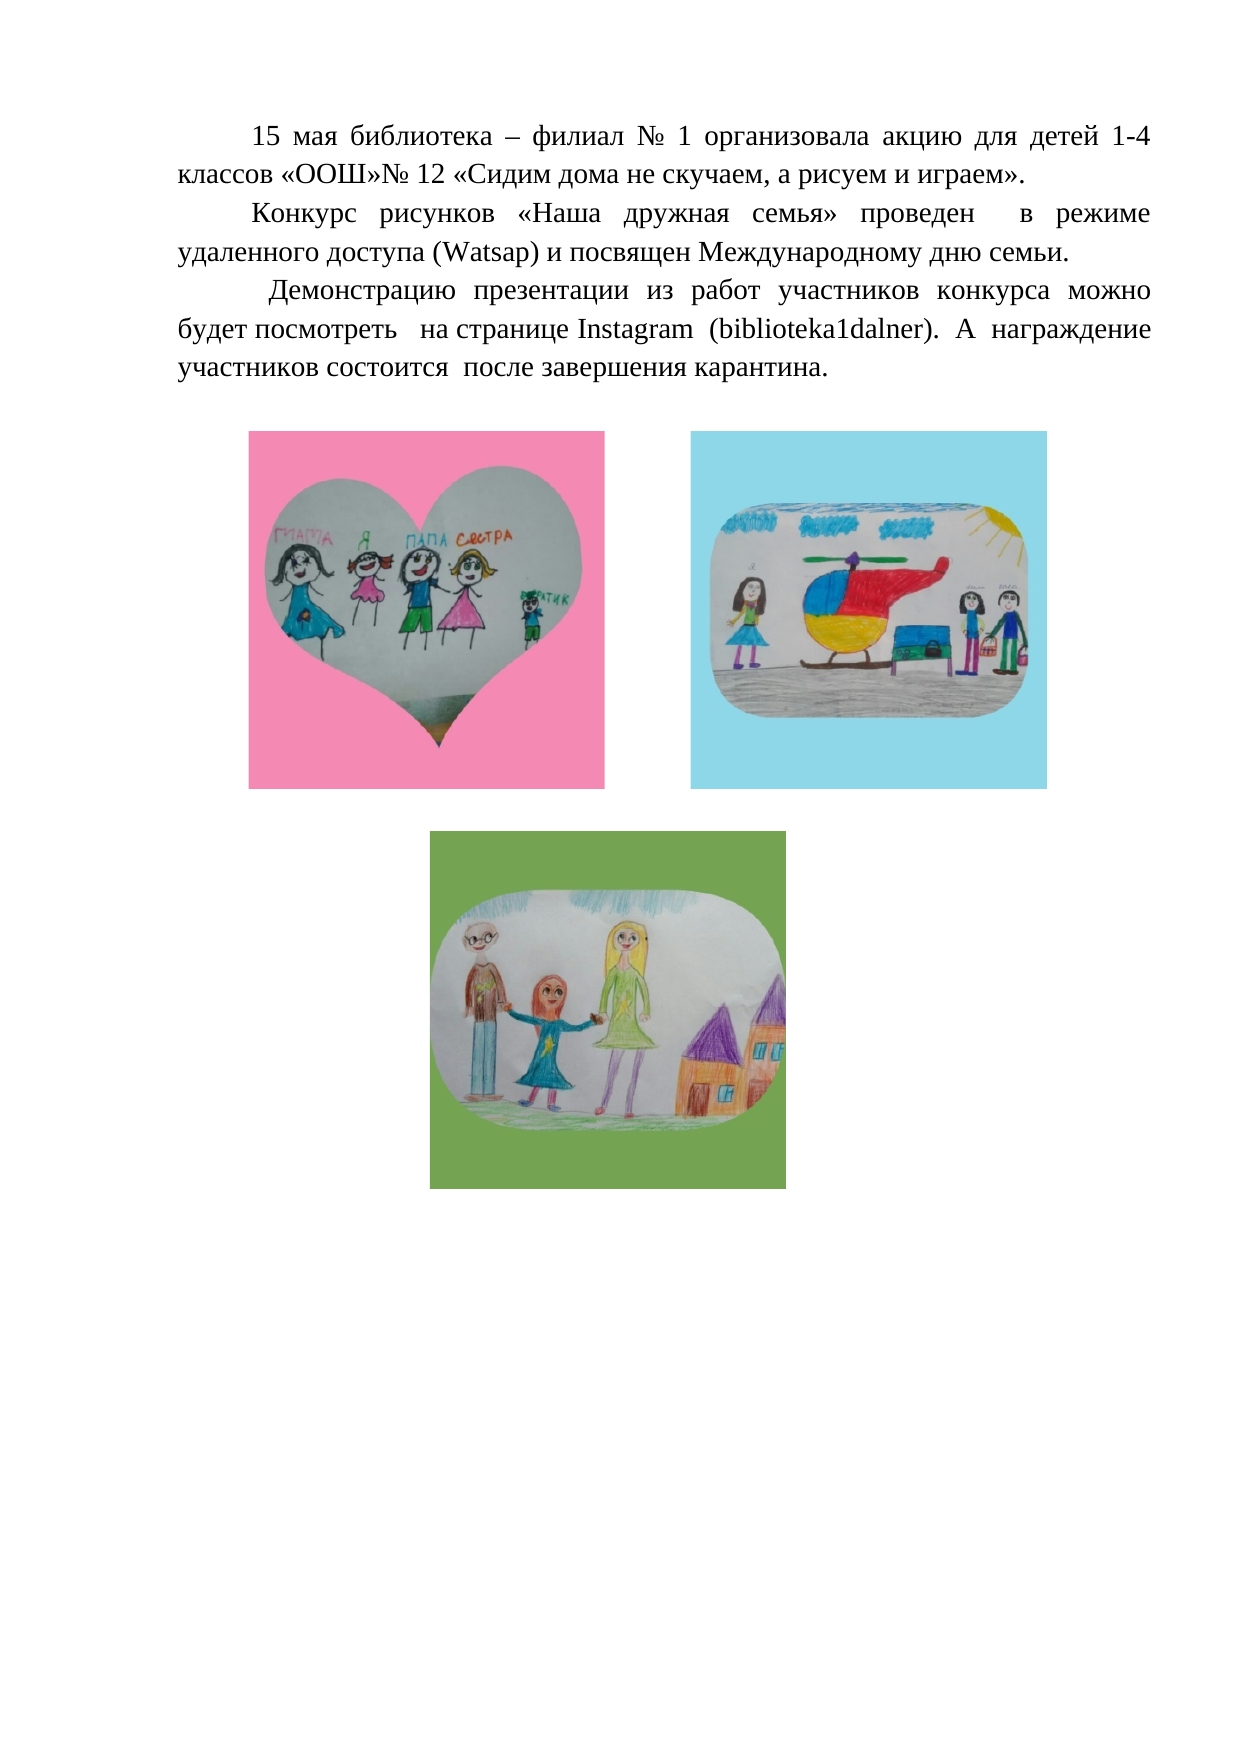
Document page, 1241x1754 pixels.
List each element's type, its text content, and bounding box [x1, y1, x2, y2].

text Конкурс рисунков «Наша дружная семья» проведен в режиме удаленного доступа (Watsap) и посвящен Международному дню семьи. [177, 195, 1152, 267]
picture [429, 831, 786, 1189]
picture [690, 431, 1047, 789]
text Демонстрацию презентации из работ участников конкурса можно будет посмотреть на странице Instagram (biblioteka1dalner). А награждение участников состоится после завершения карантина. [177, 272, 1152, 383]
picture [248, 431, 605, 789]
text 15 мая библиотека – филиал № 1 организовала акцию для детей 1-4 классов «ООШ»№ 12 «Сидим дома не скучаем, а рисуем и играем». [177, 118, 1152, 190]
